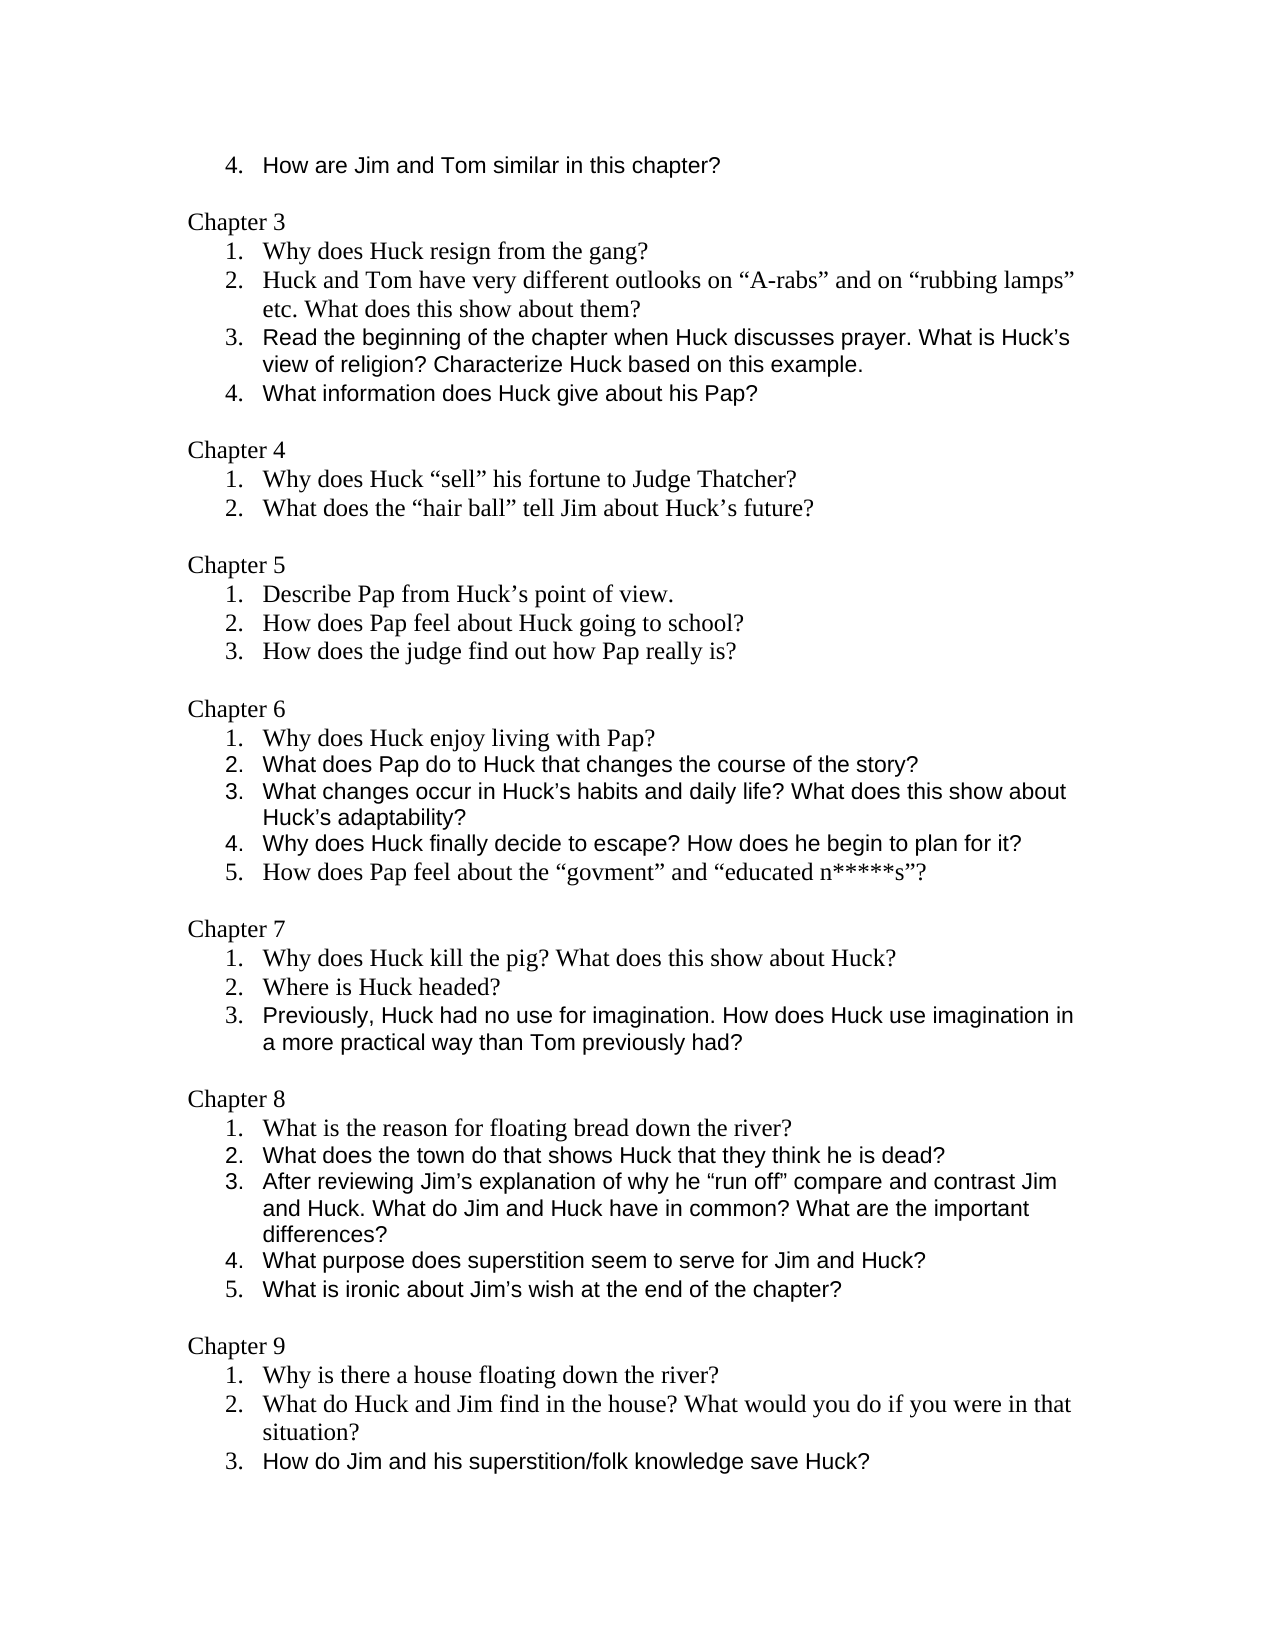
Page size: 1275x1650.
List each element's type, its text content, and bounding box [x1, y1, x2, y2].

list How does Pap feel about the “govment” and “educated n*****s”? [225, 857, 1087, 886]
list What does the “hair ball” tell Jim about Huck’s future? [225, 493, 1087, 521]
list Why does Huck resign from the gang? [225, 236, 1087, 265]
list Huck and Tom have very different outlooks on “A-rabs” and on “rubbing lamps” etc. What does this show about them? [225, 265, 1087, 322]
text Chapter 6 [187, 694, 1087, 723]
list Why is there a house floating down the river? [225, 1360, 1087, 1389]
text Chapter 4 [187, 435, 1087, 464]
list Previously, Huck had no use for imagination. How does Huck use imagination in a more practical way than Tom previously had? [225, 1001, 1087, 1056]
list Why does Huck “sell” his fortune to Judge Thatcher? [225, 464, 1087, 493]
list What does the town do that shows Huck that they think he is dead? [225, 1142, 1087, 1168]
list How are Jim and Tom similar in this chapter? [225, 150, 1087, 179]
list Describe Pap from Huck’s point of view. [225, 579, 1087, 608]
list Read the beginning of the chapter when Huck discusses prayer. What is Huck’s view of religion? Characterize Huck based on this example. [225, 322, 1087, 378]
text Chapter 3 [187, 207, 1087, 236]
list What is ironic about Jim’s wish at the end of the chapter? [225, 1274, 1087, 1302]
list How does the judge find out how Pap really is? [225, 636, 1087, 665]
list How do Jim and his superstition/folk knowledge save Huck? [225, 1446, 1087, 1475]
list Why does Huck finally decide to escape? How does he begin to plan for it? [225, 830, 1087, 857]
list Why does Huck enjoy living with Pap? [225, 723, 1087, 751]
list What does Pap do to Huck that changes the course of the story? [225, 751, 1087, 778]
list Why does Huck kill the pig? What does this show about Huck? [225, 943, 1087, 972]
text Chapter 8 [187, 1084, 1087, 1113]
text Chapter 9 [187, 1331, 1087, 1360]
text Chapter 5 [187, 550, 1087, 579]
list How does Pap feel about Huck going to school? [225, 608, 1087, 636]
list Where is Huck headed? [225, 972, 1087, 1001]
list What do Huck and Jim find in the house? What would you do if you were in that situation? [225, 1389, 1087, 1446]
text Chapter 7 [187, 914, 1087, 943]
list After reviewing Jim’s explanation of why he “run off” compare and contrast Jim and Huck. What do Jim and Huck have in common? What are the important differences? [225, 1168, 1087, 1247]
list What changes occur in Huck’s habits and daily life? What does this show about Huck’s adaptability? [225, 778, 1087, 830]
list What information does Huck give about his Pap? [225, 378, 1087, 406]
list What purpose does superstition seem to serve for Jim and Huck? [225, 1247, 1087, 1274]
list What is the reason for floating bread down the river? [225, 1113, 1087, 1142]
